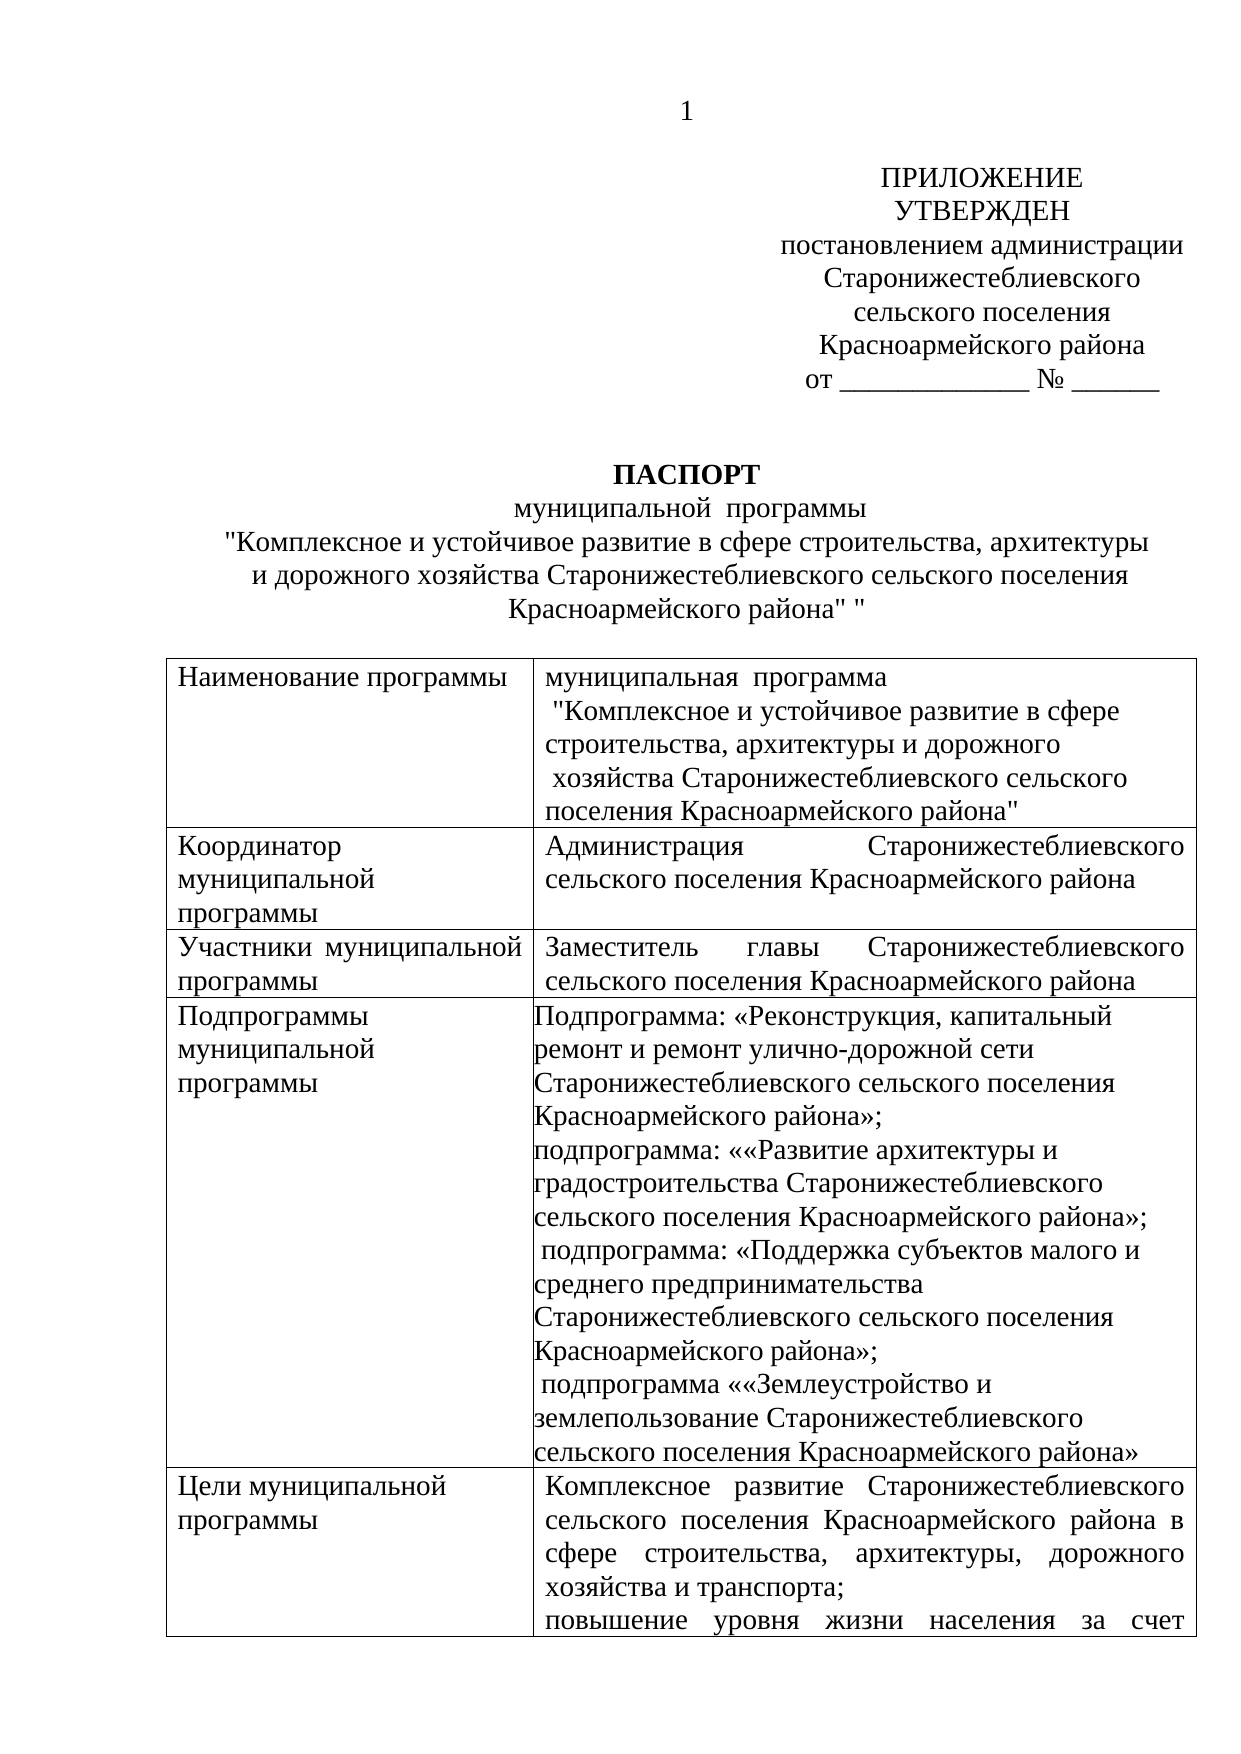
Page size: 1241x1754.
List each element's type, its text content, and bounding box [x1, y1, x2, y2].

text постановлением администрации [177, 227, 1196, 260]
text муниципальной программы [177, 490, 1196, 524]
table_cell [167, 1468, 533, 1636]
table_header муниципальная программа "Комплексное и устойчивое развитие в сфере строительства, архитектуры и дорожного хозяйства Старонижестеблиевского сельского поселения Красноармейского района" [534, 659, 1196, 827]
text ПАСПОРТ [177, 457, 1196, 490]
text Красноармейского района" " [177, 591, 1196, 624]
text Красноармейского района [177, 327, 1196, 361]
table_cell Подпрограмма: «Реконструкция, капитальный ремонт и ремонт улично-дорожной сети Старонижестеблиевского сельского поселения Красноармейского района»; подпрограмма: ««Развитие архитектуры и градостроительства Старонижестеблиевского сельского поселения Красноармейского района»; подпрограмма: «Поддержка субъектов малого и среднего предпринимательства Старонижестеблиевского сельского поселения Красноармейского района»; подпрограмма ««Землеустройство и землепользование Старонижестеблиевского сельского поселения Красноармейского района» [534, 998, 1196, 1467]
table_cell Подпрограммы муниципальной программы [167, 998, 533, 1467]
text 1 [177, 93, 1196, 126]
text и дорожного хозяйства Старонижестеблиевского сельского поселения [177, 557, 1196, 591]
table_cell Участники муниципальной программы [167, 930, 533, 997]
text сельского поселения [177, 294, 1196, 327]
text УТВЕРЖДЕН [177, 193, 1196, 227]
table_header Наименование программы [167, 659, 533, 827]
table_cell Заместитель главы Старонижестеблиевского сельского поселения Красноармейского района [534, 930, 1196, 997]
table_cell Координатор муниципальной программы [167, 828, 533, 928]
text ПРИЛОЖЕНИЕ [177, 160, 1196, 193]
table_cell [534, 1468, 1196, 1636]
text от _____________ № ______ [177, 361, 1196, 394]
text "Комплексное и устойчивое развитие в сфере строительства, архитектуры [177, 524, 1196, 557]
text Старонижестеблиевского [177, 260, 1196, 294]
table_cell Администрация Старонижестеблиевского сельского поселения Красноармейского района [534, 828, 1196, 928]
